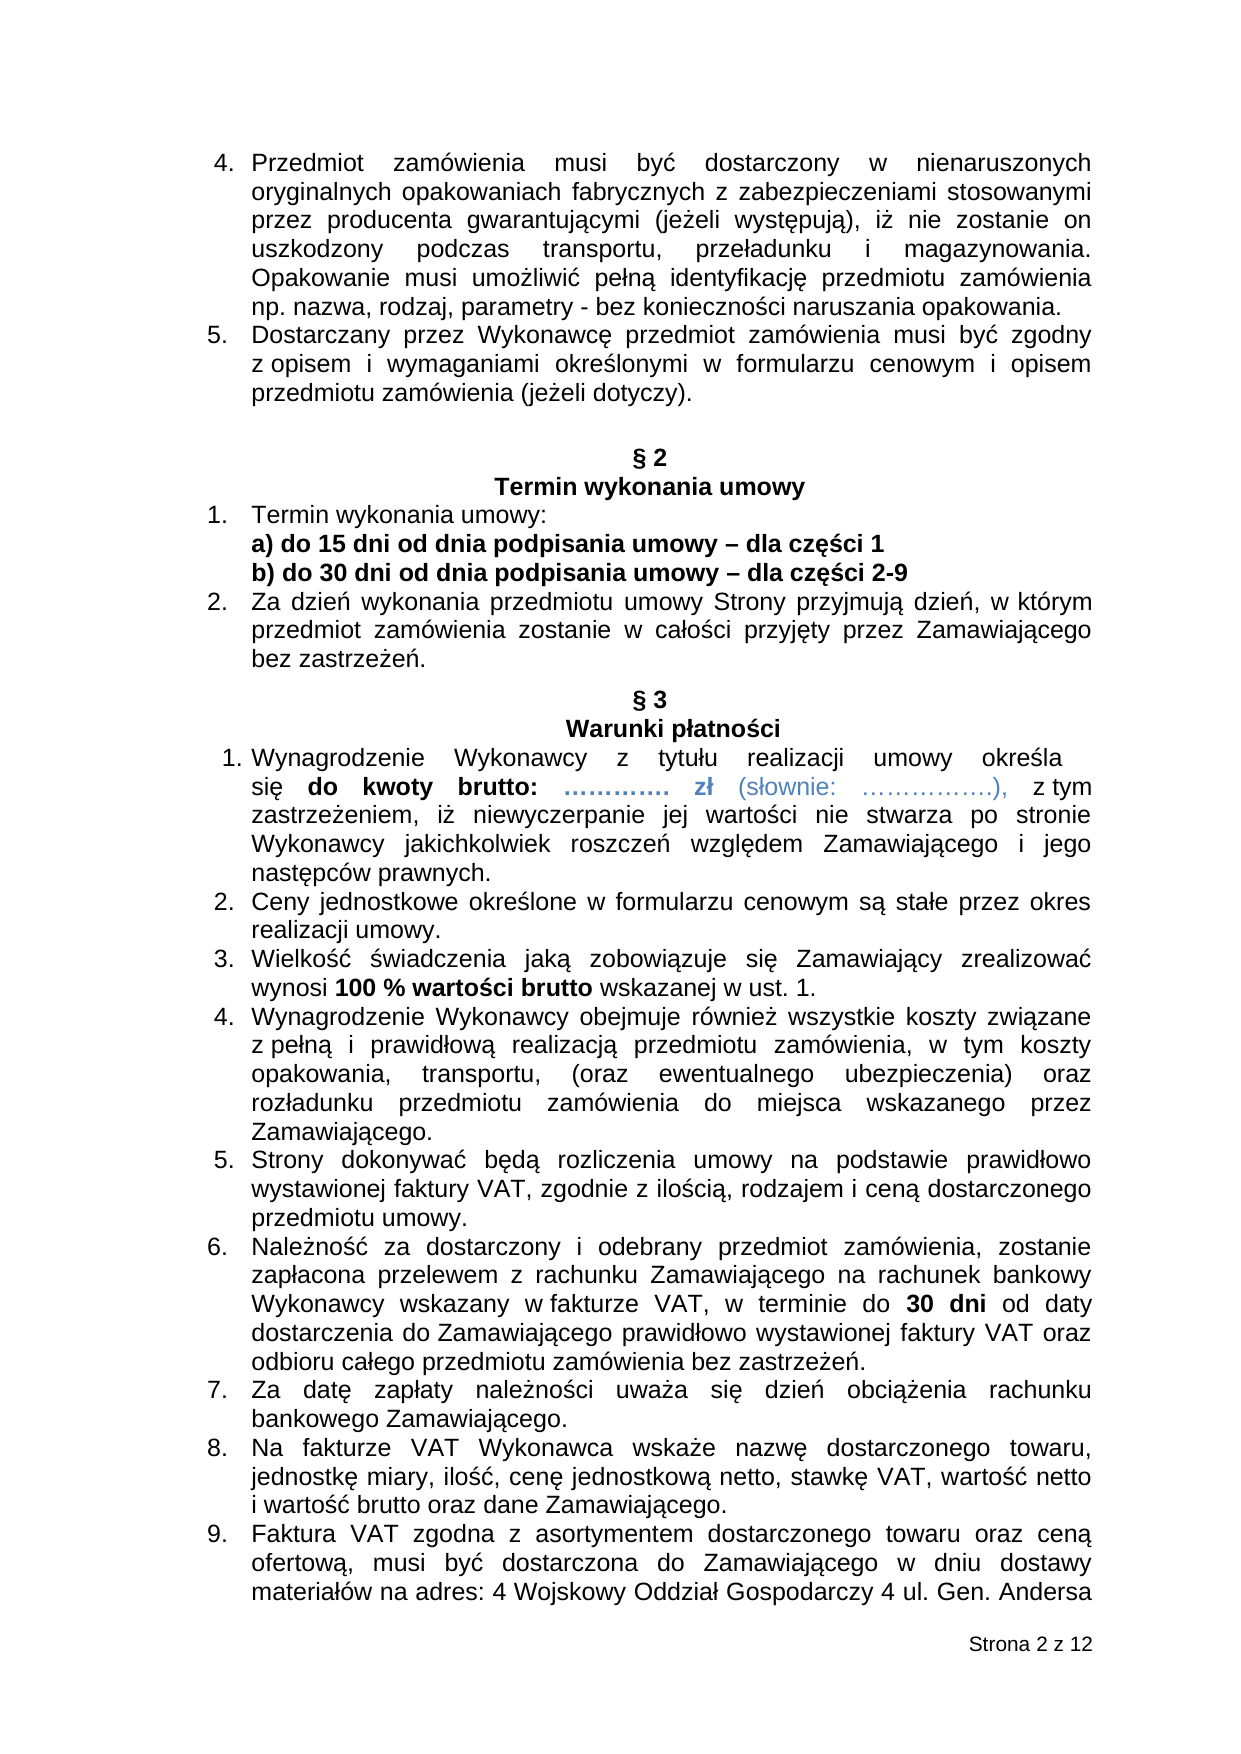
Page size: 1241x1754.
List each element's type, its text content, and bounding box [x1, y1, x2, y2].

list Za dzień wykonania przedmiotu umowy Strony przyjmują dzień, w którym przedmiot zamówienia zostanie w całości przyjęty przez Zamawiającego bez zastrzeżeń. [207, 587, 1092, 673]
list Ceny jednostkowe określone w formularzu cenowym są stałe przez okres realizacji umowy. [214, 887, 1092, 944]
list Za datę zapłaty należności uważa się dzień obciążenia rachunku bankowego Zamawiającego. [207, 1375, 1092, 1433]
text Termin wykonania umowy [207, 472, 1092, 500]
list Przedmiot zamówienia musi być dostarczony w nienaruszonych oryginalnych opakowaniach fabrycznych z zabezpieczeniami stosowanymi przez producenta gwarantującymi (jeżeli występują), iż nie zostanie on uszkodzony podczas transportu, przeładunku i magazynowania. Opakowanie musi umożliwić pełną identyfikację przedmiotu zamówienia np. nazwa, rodzaj, parametry - bez konieczności naruszania opakowania. [214, 148, 1092, 320]
list Dostarczany przez Wykonawcę przedmiot zamówienia musi być zgodny z opisem i wymaganiami określonymi w formularzu cenowym i opisem przedmiotu zamówienia (jeżeli dotyczy). [207, 320, 1092, 406]
list Strony dokonywać będą rozliczenia umowy na podstawie prawidłowo wystawionej faktury VAT, zgodnie z ilością, rodzajem i ceną dostarczonego przedmiotu umowy. [214, 1145, 1092, 1232]
list Wynagrodzenie Wykonawcy obejmuje również wszystkie koszty związane z pełną i prawidłową realizacją przedmiotu zamówienia, w tym koszty opakowania, transportu, (oraz ewentualnego ubezpieczenia) oraz rozładunku przedmiotu zamówienia do miejsca wskazanego przez Zamawiającego. [214, 1002, 1092, 1145]
list Na fakturze VAT Wykonawca wskaże nazwę dostarczonego towaru, jednostkę miary, ilość, cenę jednostkową netto, stawkę VAT, wartość netto i wartość brutto oraz dane Zamawiającego. [207, 1433, 1092, 1519]
list b) do 30 dni od dnia podpisania umowy – dla części 2-9 [251, 558, 1092, 587]
list Wielkość świadczenia jaką zobowiązuje się Zamawiający zrealizować wynosi 100 % wartości brutto wskazanej w ust. 1. [214, 944, 1092, 1002]
list a) do 15 dni od dnia podpisania umowy – dla części 1 [251, 529, 1092, 558]
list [207, 1519, 1092, 1605]
text § 2 [207, 443, 1092, 472]
list Wynagrodzenie Wykonawcy z tytułu realizacji umowy określa się do kwoty brutto: …………. zł (słownie: …………….), z tym zastrzeżeniem, iż niewyczerpanie jej wartości nie stwarza po stronie Wykonawcy jakichkolwiek roszczeń względem Zamawiającego i jego następców prawnych. [222, 743, 1092, 887]
list Należność za dostarczony i odebrany przedmiot zamówienia, zostanie zapłacona przelewem z rachunku Zamawiającego na rachunek bankowy Wykonawcy wskazany w fakturze VAT, w terminie do 30 dni od daty dostarczenia do Zamawiającego prawidłowo wystawionej faktury VAT oraz odbioru całego przedmiotu zamówienia bez zastrzeżeń. [207, 1232, 1092, 1375]
text § 3 [207, 685, 1092, 714]
list Termin wykonania umowy: [207, 500, 1092, 529]
text Warunki płatności [254, 714, 1092, 743]
